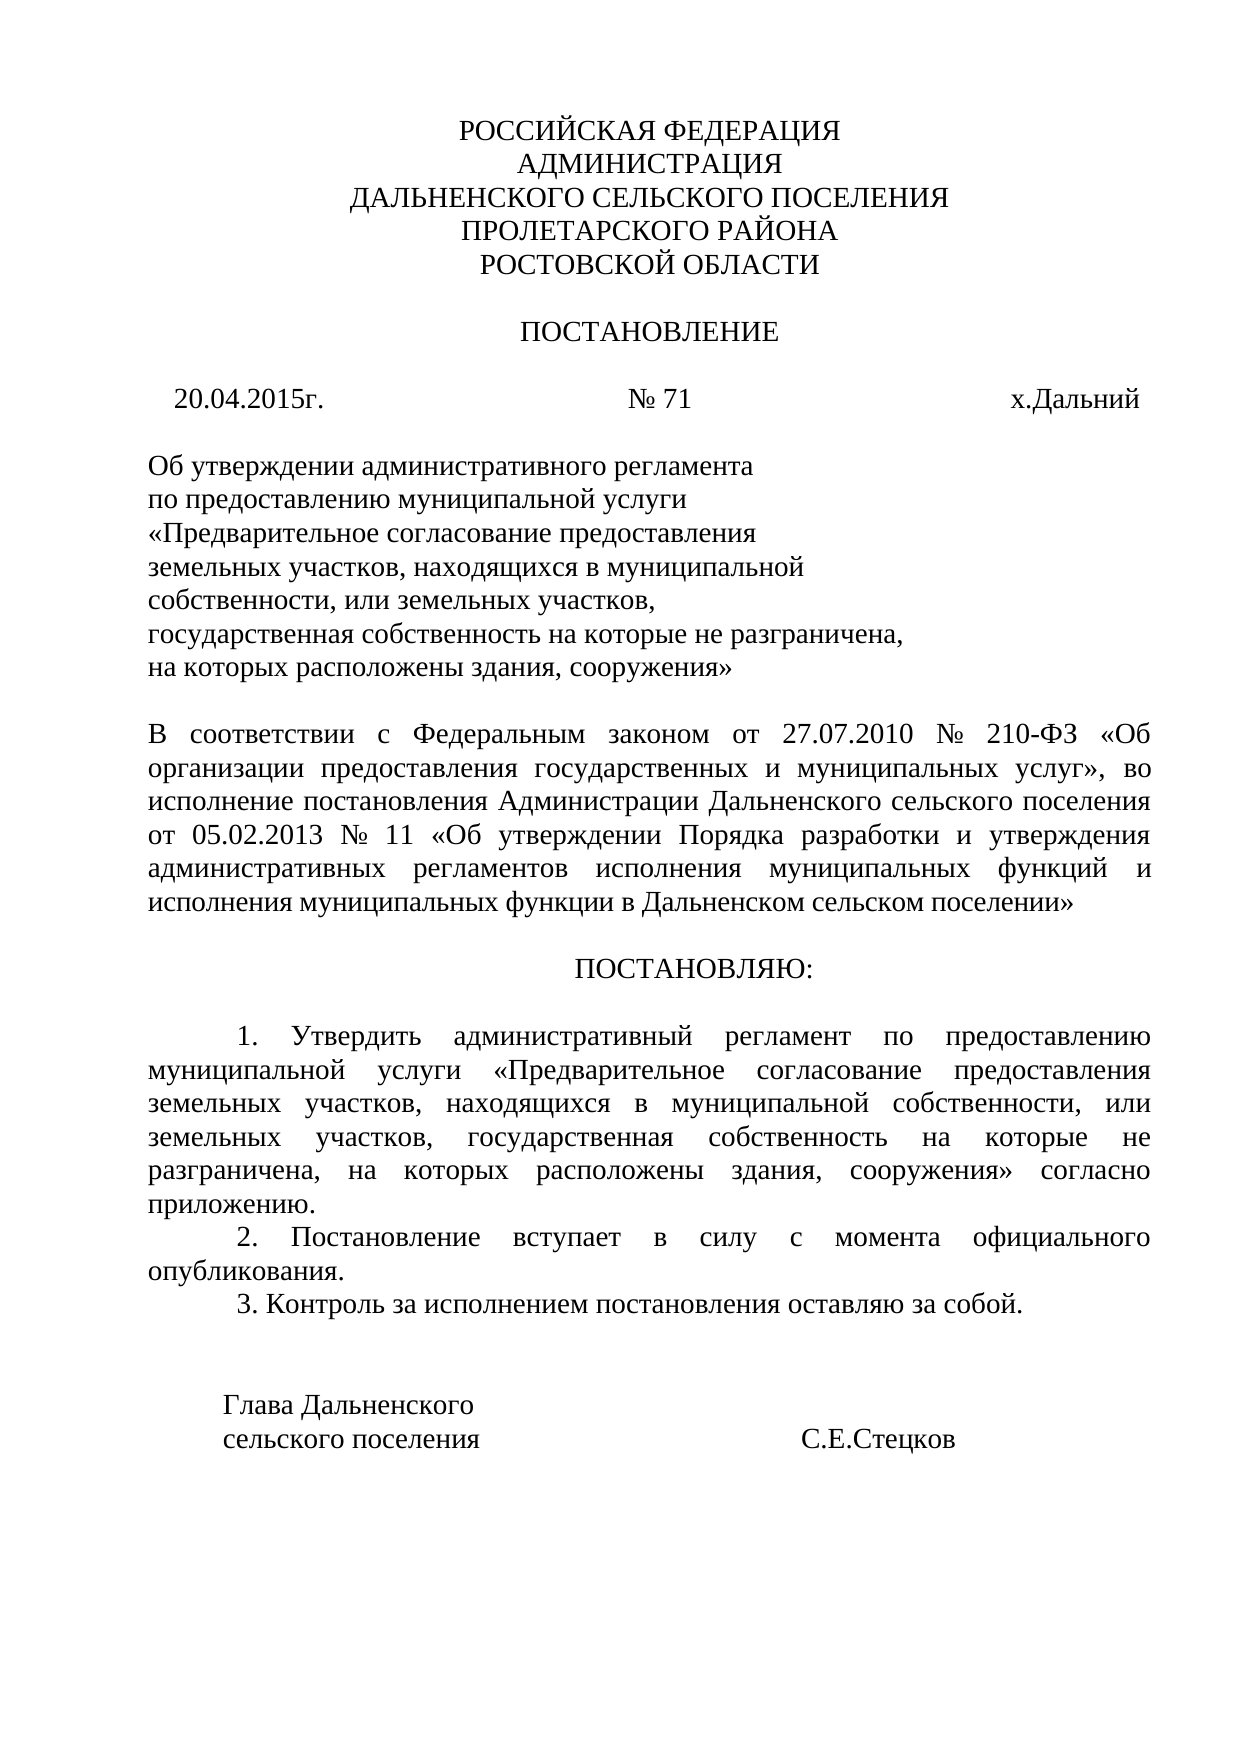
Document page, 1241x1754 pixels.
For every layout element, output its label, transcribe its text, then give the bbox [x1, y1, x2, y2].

text 1. Утвердить административный регламент по предоставлению муниципальной услуги «Предварительное согласование предоставления земельных участков, находящихся в муниципальной собственности, или земельных участков, государственная собственность на которые не разграничена, на которых расположены здания, сооружения» согласно приложению. [148, 1018, 1152, 1219]
text ПРОЛЕТАРСКОГО РАЙОНА [148, 213, 1152, 247]
table_header 20.04.2015г. [163, 381, 546, 414]
text Об утверждении административного регламента [148, 448, 1152, 482]
text сельского поселения С.Е.Стецков [148, 1421, 1152, 1454]
text АДМИНИСТРАЦИЯ [148, 146, 1152, 180]
title ПОСТАНОВЛЯЮ: [148, 951, 1152, 985]
text ПОСТАНОВЛЕНИЕ [148, 314, 1152, 347]
text на которых расположены здания, сооружения» [148, 649, 1152, 683]
table_header № 71 [546, 381, 766, 414]
text земельных участков, находящихся в муниципальной [148, 549, 1152, 582]
text «Предварительное согласование предоставления [148, 515, 1152, 549]
text РОССИЙСКАЯ ФЕДЕРАЦИЯ [148, 113, 1152, 146]
text В соответствии с Федеральным законом от 27.07.2010 № 210-ФЗ «Об организации предоставления государственных и муниципальных услуг», во исполнение постановления Администрации Дальненского сельского поселения от 05.02.2013 № 11 «Об утверждении Порядка разработки и утверждения административных регламентов исполнения муниципальных функций и исполнения муниципальных функции в Дальненском сельском поселении» [148, 716, 1152, 918]
text Глава Дальненского [148, 1387, 1152, 1421]
text ДАЛЬНЕНСКОГО СЕЛЬСКОГО ПОСЕЛЕНИЯ [148, 180, 1152, 213]
table_header х.Дальний [766, 381, 1164, 414]
text 3. Контроль за исполнением постановления оставляю за собой. [148, 1287, 1152, 1320]
text РОСТОВСКОЙ ОБЛАСТИ [148, 247, 1152, 280]
text государственная собственность на которые не разграничена, [148, 616, 1152, 649]
text по предоставлению муниципальной услуги [148, 482, 1152, 515]
text собственности, или земельных участков, [148, 582, 1152, 616]
text 2. Постановление вступает в силу с момента официального опубликования. [148, 1219, 1152, 1287]
